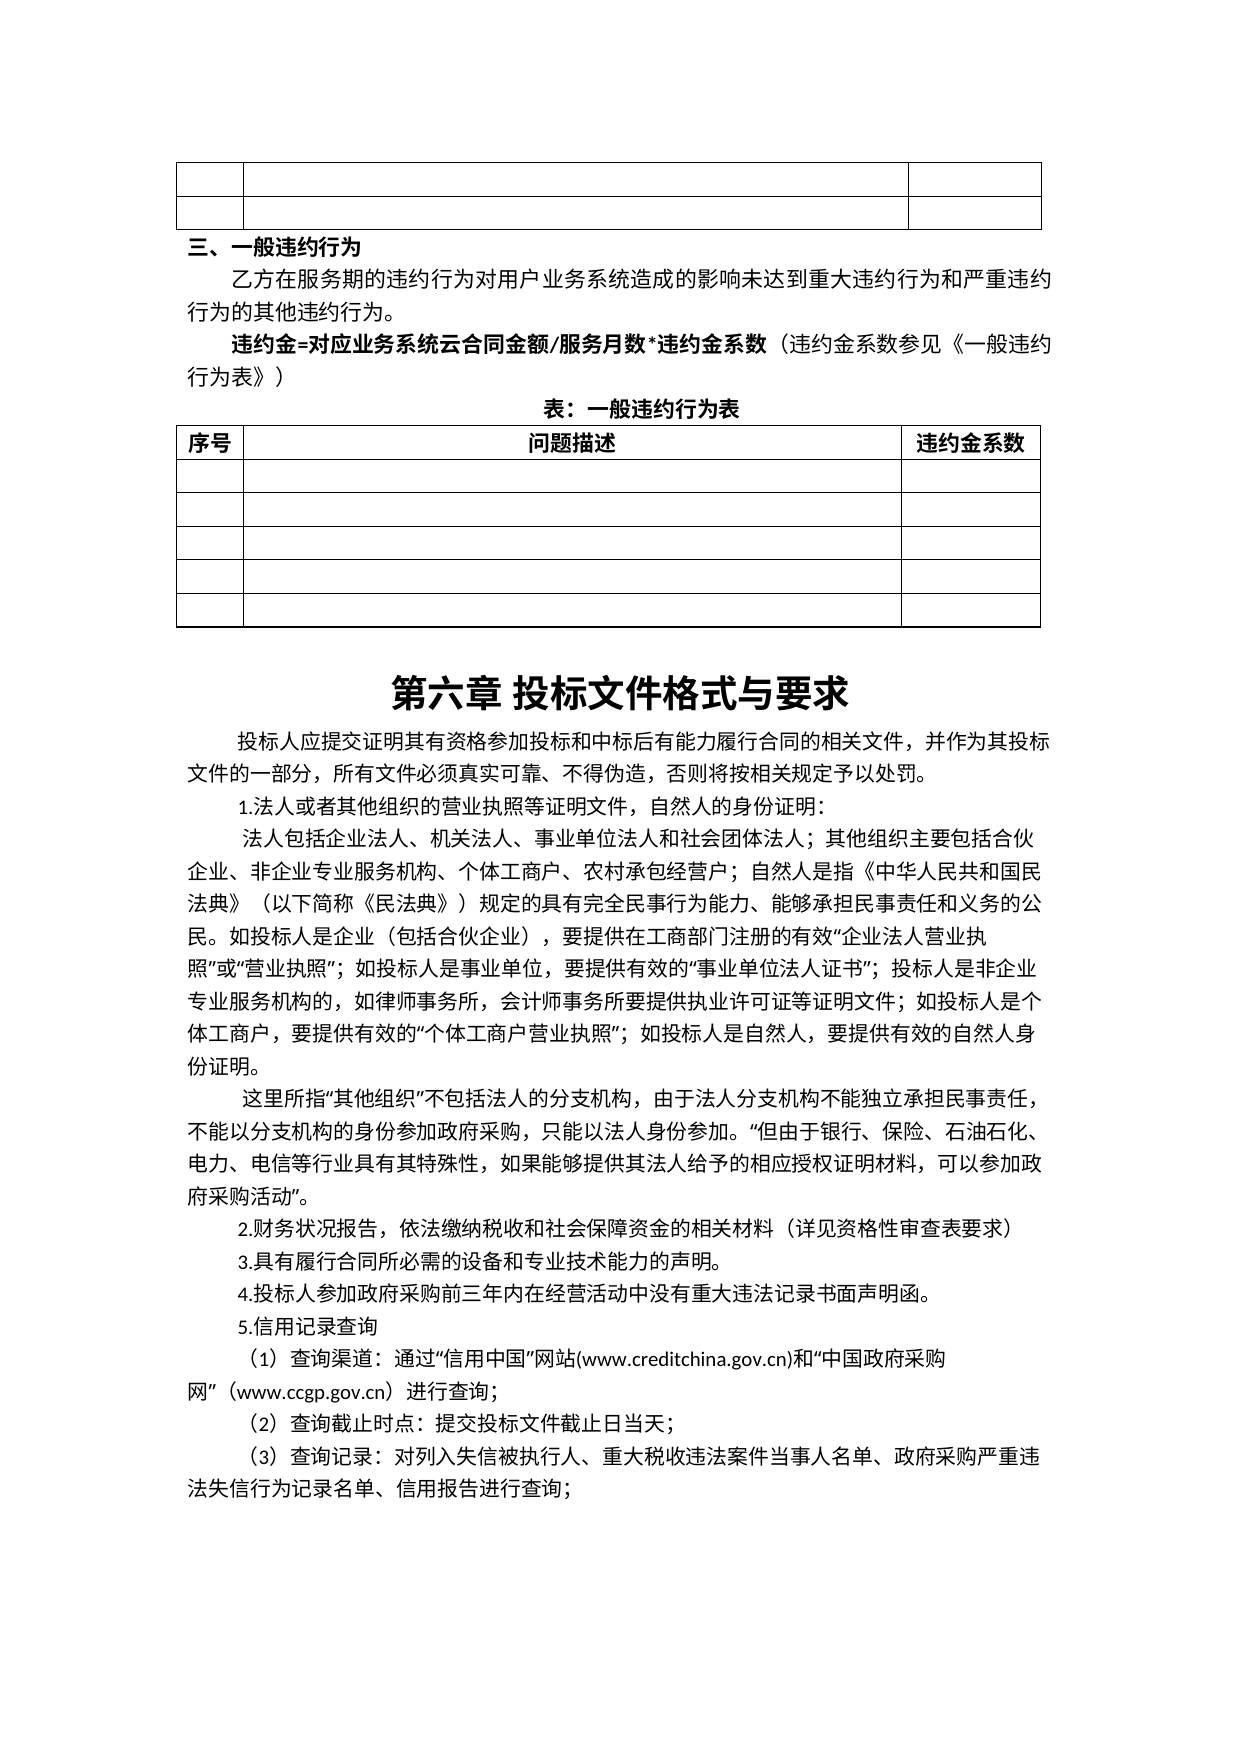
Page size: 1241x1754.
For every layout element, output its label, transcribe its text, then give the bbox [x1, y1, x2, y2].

table_cell [902, 493, 1040, 526]
table_cell [244, 594, 901, 626]
text 表：一般违约行为表 [187, 393, 1053, 425]
table_cell [902, 527, 1040, 559]
table_cell [177, 197, 243, 229]
text 4.投标人参加政府采购前三年内在经营活动中没有重大违法记录书面声明函。 [187, 1277, 1053, 1310]
table_header 序号 [177, 426, 243, 459]
table_cell [902, 560, 1040, 593]
table_cell [177, 493, 243, 526]
text 2.财务状况报告，依法缴纳税收和社会保障资金的相关材料（详见资格性审查表要求） [187, 1212, 1053, 1245]
table_cell [909, 197, 1041, 229]
text 1.法人或者其他组织的营业执照等证明文件，自然人的身份证明： [187, 790, 1053, 822]
table_cell [902, 594, 1040, 626]
text 第六章 投标文件格式与要求 [187, 660, 1053, 725]
text 3.具有履行合同所必需的设备和专业技术能力的声明。 [187, 1245, 1053, 1277]
text 乙方在服务期的违约行为对用户业务系统造成的影响未达到重大违约行为和严重违约行为的其他违约行为。 [187, 263, 1053, 328]
table_header 问题描述 [244, 426, 901, 459]
text 法人包括企业法人、机关法人、事业单位法人和社会团体法人；其他组织主要包括合伙企业、非企业专业服务机构、个体工商户、农村承包经营户；自然人是指《中华人民共和国民法典》（以下简称《民法典》）规定的具有完全民事行为能力、能够承担民事责任和义务的公民。如投标人是企业（包括合伙企业），要提供在工商部门注册的有效“企业法人营业执照”或“营业执照”；如投标人是事业单位，要提供有效的“事业单位法人证书”；投标人是非企业专业服务机构的，如律师事务所，会计师事务所要提供执业许可证等证明文件；如投标人是个体工商户，要提供有效的“个体工商户营业执照”；如投标人是自然人，要提供有效的自然人身份证明。 [187, 822, 1053, 1082]
table_cell [244, 460, 901, 492]
text （3）查询记录：对列入失信被执行人、重大税收违法案件当事人名单、政府采购严重违法失信行为记录名单、信用报告进行查询； [187, 1440, 1053, 1505]
table_header 违约金系数 [902, 426, 1040, 459]
table_cell [902, 460, 1040, 492]
text 5.信用记录查询 [187, 1310, 1053, 1342]
table_cell [177, 594, 243, 626]
table_cell [244, 163, 908, 196]
table_cell [244, 493, 901, 526]
table_cell [244, 527, 901, 559]
text 投标人应提交证明其有资格参加投标和中标后有能力履行合同的相关文件，并作为其投标文件的一部分，所有文件必须真实可靠、不得伪造，否则将按相关规定予以处罚。 [187, 725, 1053, 790]
table_cell [177, 560, 243, 593]
table_cell [177, 527, 243, 559]
table_cell [244, 560, 901, 593]
text （2）查询截止时点：提交投标文件截止日当天； [187, 1407, 1053, 1440]
table_cell [177, 460, 243, 492]
text （1）查询渠道：通过“信用中国”网站(www.creditchina.gov.cn)和“中国政府采购网”（www.ccgp.gov.cn）进行查询； [187, 1342, 1053, 1407]
table_cell [177, 163, 243, 196]
text 违约金=对应业务系统云合同金额/服务月数*违约金系数（违约金系数参见《一般违约行为表》） [187, 328, 1053, 393]
table_cell [909, 163, 1041, 196]
table_cell [244, 197, 908, 229]
text 三、一般违约行为 [187, 230, 1053, 263]
text 这里所指“其他组织”不包括法人的分支机构，由于法人分支机构不能独立承担民事责任，不能以分支机构的身份参加政府采购，只能以法人身份参加。“但由于银行、保险、石油石化、电力、电信等行业具有其特殊性，如果能够提供其法人给予的相应授权证明材料，可以参加政府采购活动”。 [187, 1082, 1053, 1212]
